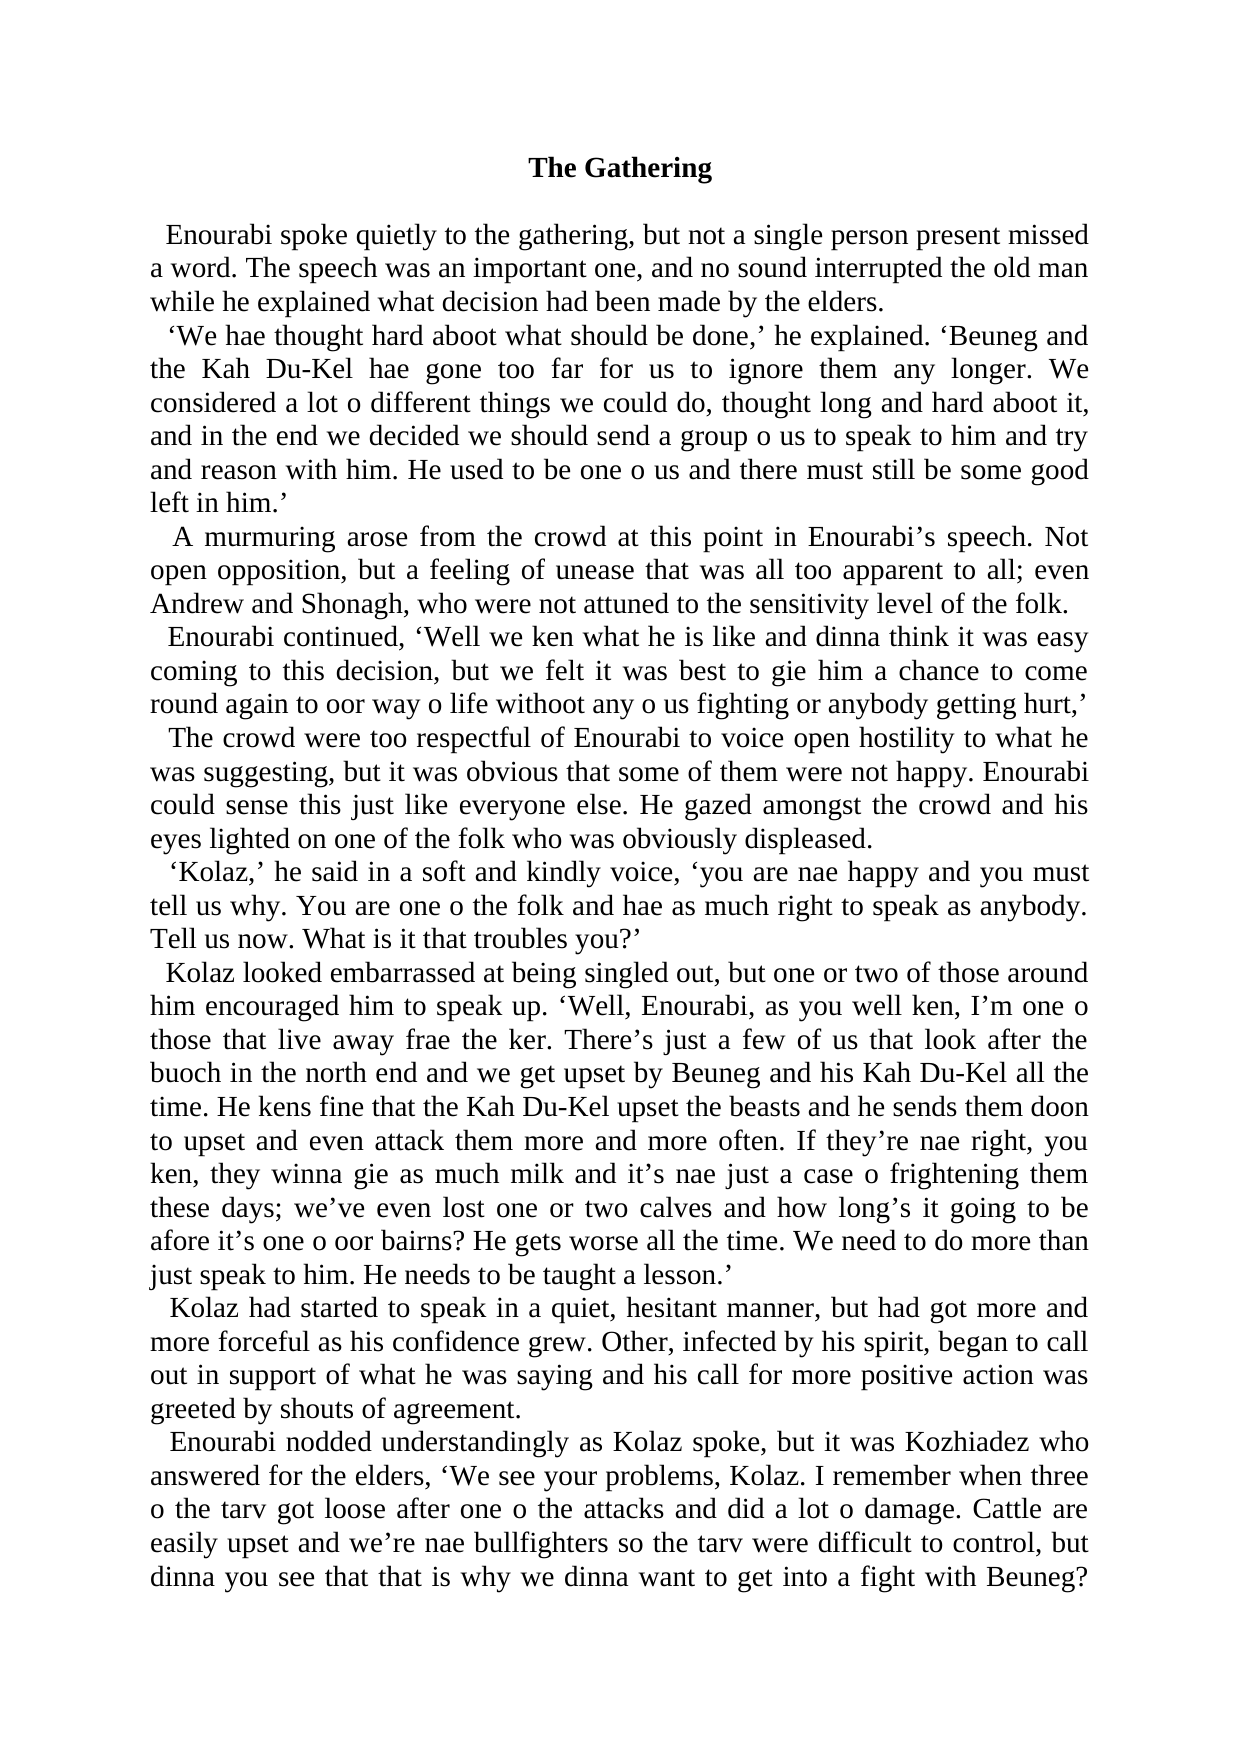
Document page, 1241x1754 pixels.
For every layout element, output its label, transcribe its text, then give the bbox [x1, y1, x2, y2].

text Kolaz had started to speak in a quiet, hesitant manner, but had got more and more forceful as his confidence grew. Other, infected by his spirit, began to call out in support of what he was saying and his call for more positive action was greeted by shouts of agreement. [150, 1290, 1090, 1424]
text A murmuring arose from the crowd at this point in Enourabi’s speech. Not open opposition, but a feeling of unease that was all too apparent to all; even Andrew and Shonagh, who were not attuned to the sensitivity level of the folk. [150, 519, 1090, 619]
text The crowd were too respectful of Enourabi to voice open hostility to what he was suggesting, but it was obvious that some of them were not happy. Enourabi could sense this just like everyone else. He gazed amongst the crowd and his eyes lighted on one of the folk who was obviously displeased. [150, 720, 1090, 854]
text The Gathering [150, 150, 1090, 183]
text Kolaz looked embarrassed at being singled out, but one or two of those around him encouraged him to speak up. ‘Well, Enourabi, as you well ken, I’m one o those that live away frae the ker. There’s just a few of us that look after the buoch in the north end and we get upset by Beuneg and his Kah Du-Kel all the time. He kens fine that the Kah Du-Kel upset the beasts and he sends them doon to upset and even attack them more and more often. If they’re nae right, you ken, they winna gie as much milk and it’s nae just a case o frightening them these days; we’ve even lost one or two calves and how long’s it going to be afore it’s one o oor bairns? He gets worse all the time. We need to do more than just speak to him. He needs to be taught a lesson.’ [150, 955, 1090, 1290]
text Enourabi continued, ‘Well we ken what he is like and dinna think it was easy coming to this decision, but we felt it was best to gie him a chance to come round again to oor way o life withoot any o us fighting or anybody getting hurt,’ [150, 619, 1090, 720]
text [150, 1424, 1090, 1592]
text ‘Kolaz,’ he said in a soft and kindly voice, ‘you are nae happy and you must tell us why. You are one o the folk and hae as much right to speak as anybody. Tell us now. What is it that troubles you?’ [150, 854, 1090, 955]
text ‘We hae thought hard aboot what should be done,’ he explained. ‘Beuneg and the Kah Du-Kel hae gone too far for us to ignore them any longer. We considered a lot o different things we could do, thought long and hard aboot it, and in the end we decided we should send a group o us to speak to him and try and reason with him. He used to be one o us and there must still be some good left in him.’ [150, 318, 1090, 519]
text Enourabi spoke quietly to the gathering, but not a single person present missed a word. The speech was an important one, and no sound interrupted the old man while he explained what decision had been made by the elders. [150, 217, 1090, 318]
